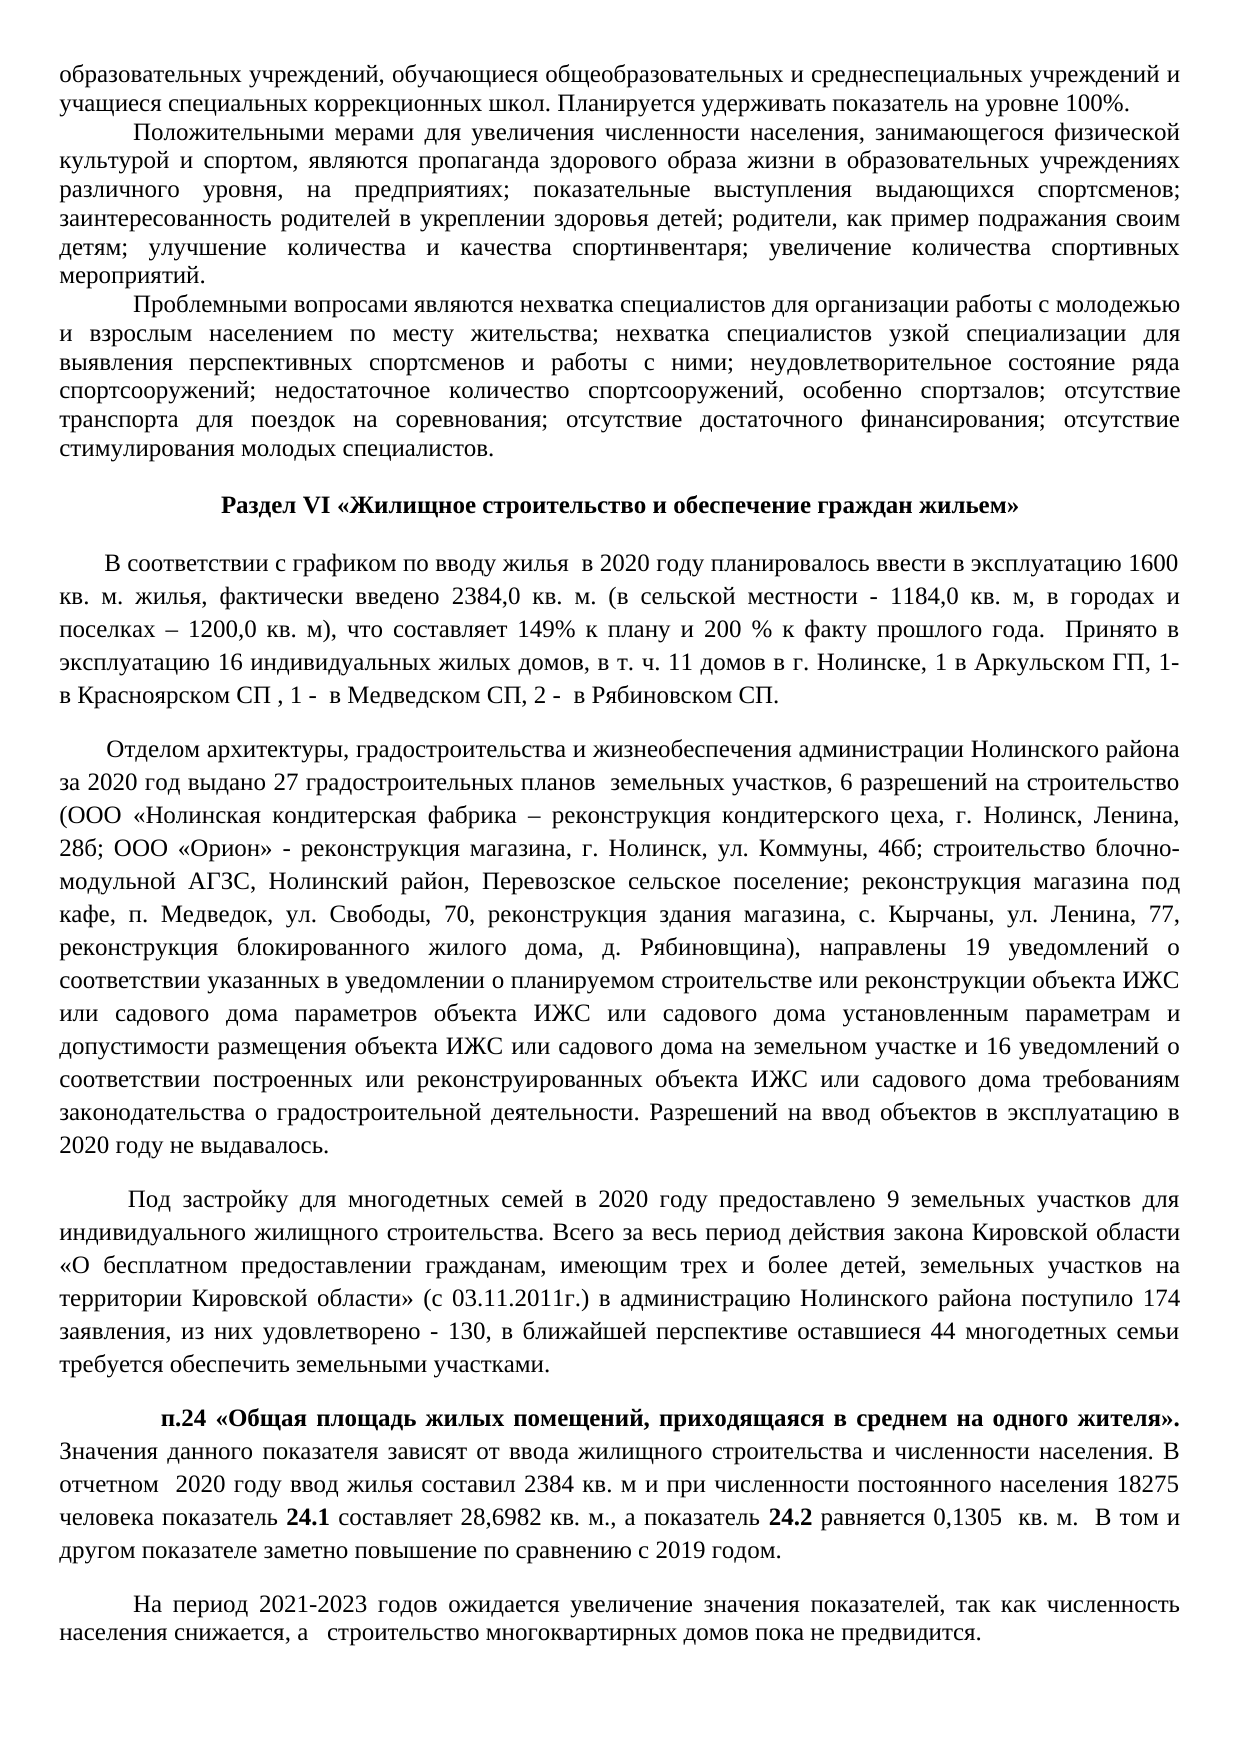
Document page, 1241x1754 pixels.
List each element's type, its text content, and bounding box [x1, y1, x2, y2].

text Отделом архитектуры, градостроительства и жизнеобеспечения администрации Нолинского района за 2020 год выдано 27 градостроительных планов земельных участков, 6 разрешений на строительство (ООО «Нолинская кондитерская фабрика – реконструкция кондитерского цеха, г. Нолинск, Ленина, 28б; ООО «Орион» - реконструкция магазина, г. Нолинск, ул. Коммуны, 46б; строительство блочно-модульной АГЗС, Нолинский район, Перевозское сельское поселение; реконструкция магазина под кафе, п. Медведок, ул. Свободы, 70, реконструкция здания магазина, с. Кырчаны, ул. Ленина, 77, реконструкция блокированного жилого дома, д. Рябиновщина), направлены 19 уведомлений о соответствии указанных в уведомлении о планируемом строительстве или реконструкции объекта ИЖС или садового дома параметров объекта ИЖС или садового дома установленным параметрам и допустимости размещения объекта ИЖС или садового дома на земельном участке и 16 уведомлений о соответствии построенных или реконструированных объекта ИЖС или садового дома требованиям законодательства о градостроительной деятельности. Разрешений на ввод объектов в эксплуатацию в 2020 году не выдавалось. [59, 734, 1181, 1159]
text п.24 «Общая площадь жилых помещений, приходящаяся в среднем на одного жителя». Значения данного показателя зависят от ввода жилищного строительства и численности населения. В отчетном 2020 году ввод жилья составил 2384 кв. м и при численности постоянного населения 18275 человека показатель 24.1 составляет 28,6982 кв. м., а показатель 24.2 равняется 0,1305 кв. м. В том и другом показателе заметно повышение по сравнению с 2019 годом. [59, 1403, 1181, 1564]
text На период 2021-2023 годов ожидается увеличение значения показателей, так как численность населения снижается, а строительство многоквартирных домов пока не предвидится. [59, 1589, 1181, 1646]
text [59, 59, 1181, 117]
text Проблемными вопросами являются нехватка специалистов для организации работы с молодежью и взрослым населением по месту жительства; нехватка специалистов узкой специализации для выявления перспективных спортсменов и работы с ними; неудовлетворительное состояние ряда спортсооружений; недостаточное количество спортсооружений, особенно спортзалов; отсутствие транспорта для поездок на соревнования; отсутствие достаточного финансирования; отсутствие стимулирования молодых специалистов. [59, 289, 1181, 462]
text Раздел VI «Жилищное строительство и обеспечение граждан жильем» [59, 490, 1181, 519]
text Под застройку для многодетных семей в 2020 году предоставлено 9 земельных участков для индивидуального жилищного строительства. Всего за весь период действия закона Кировской области «О бесплатном предоставлении гражданам, имеющим трех и более детей, земельных участков на территории Кировской области» (с 03.11.2011г.) в администрацию Нолинского района поступило 174 заявления, из них удовлетворено - 130, в ближайшей перспективе оставшиеся 44 многодетных семьи требуется обеспечить земельными участками. [59, 1184, 1181, 1378]
text Положительными мерами для увеличения численности населения, занимающегося физической культурой и спортом, являются пропаганда здорового образа жизни в образовательных учреждениях различного уровня, на предприятиях; показательные выступления выдающихся спортсменов; заинтересованность родителей в укреплении здоровья детей; родители, как пример подражания своим детям; улучшение количества и качества спортинвентаря; увеличение количества спортивных мероприятий. [59, 117, 1181, 289]
text В соответствии с графиком по вводу жилья в 2020 году планировалось ввести в эксплуатацию 1600 кв. м. жилья, фактически введено 2384,0 кв. м. (в сельской местности - 1184,0 кв. м, в городах и поселках – 1200,0 кв. м), что составляет 149% к плану и 200 % к факту прошлого года. Принято в эксплуатацию 16 индивидуальных жилых домов, в т. ч. 11 домов в г. Нолинске, 1 в Аркульском ГП, 1- в Красноярском СП , 1 - в Медведском СП, 2 - в Рябиновском СП. [59, 548, 1181, 709]
